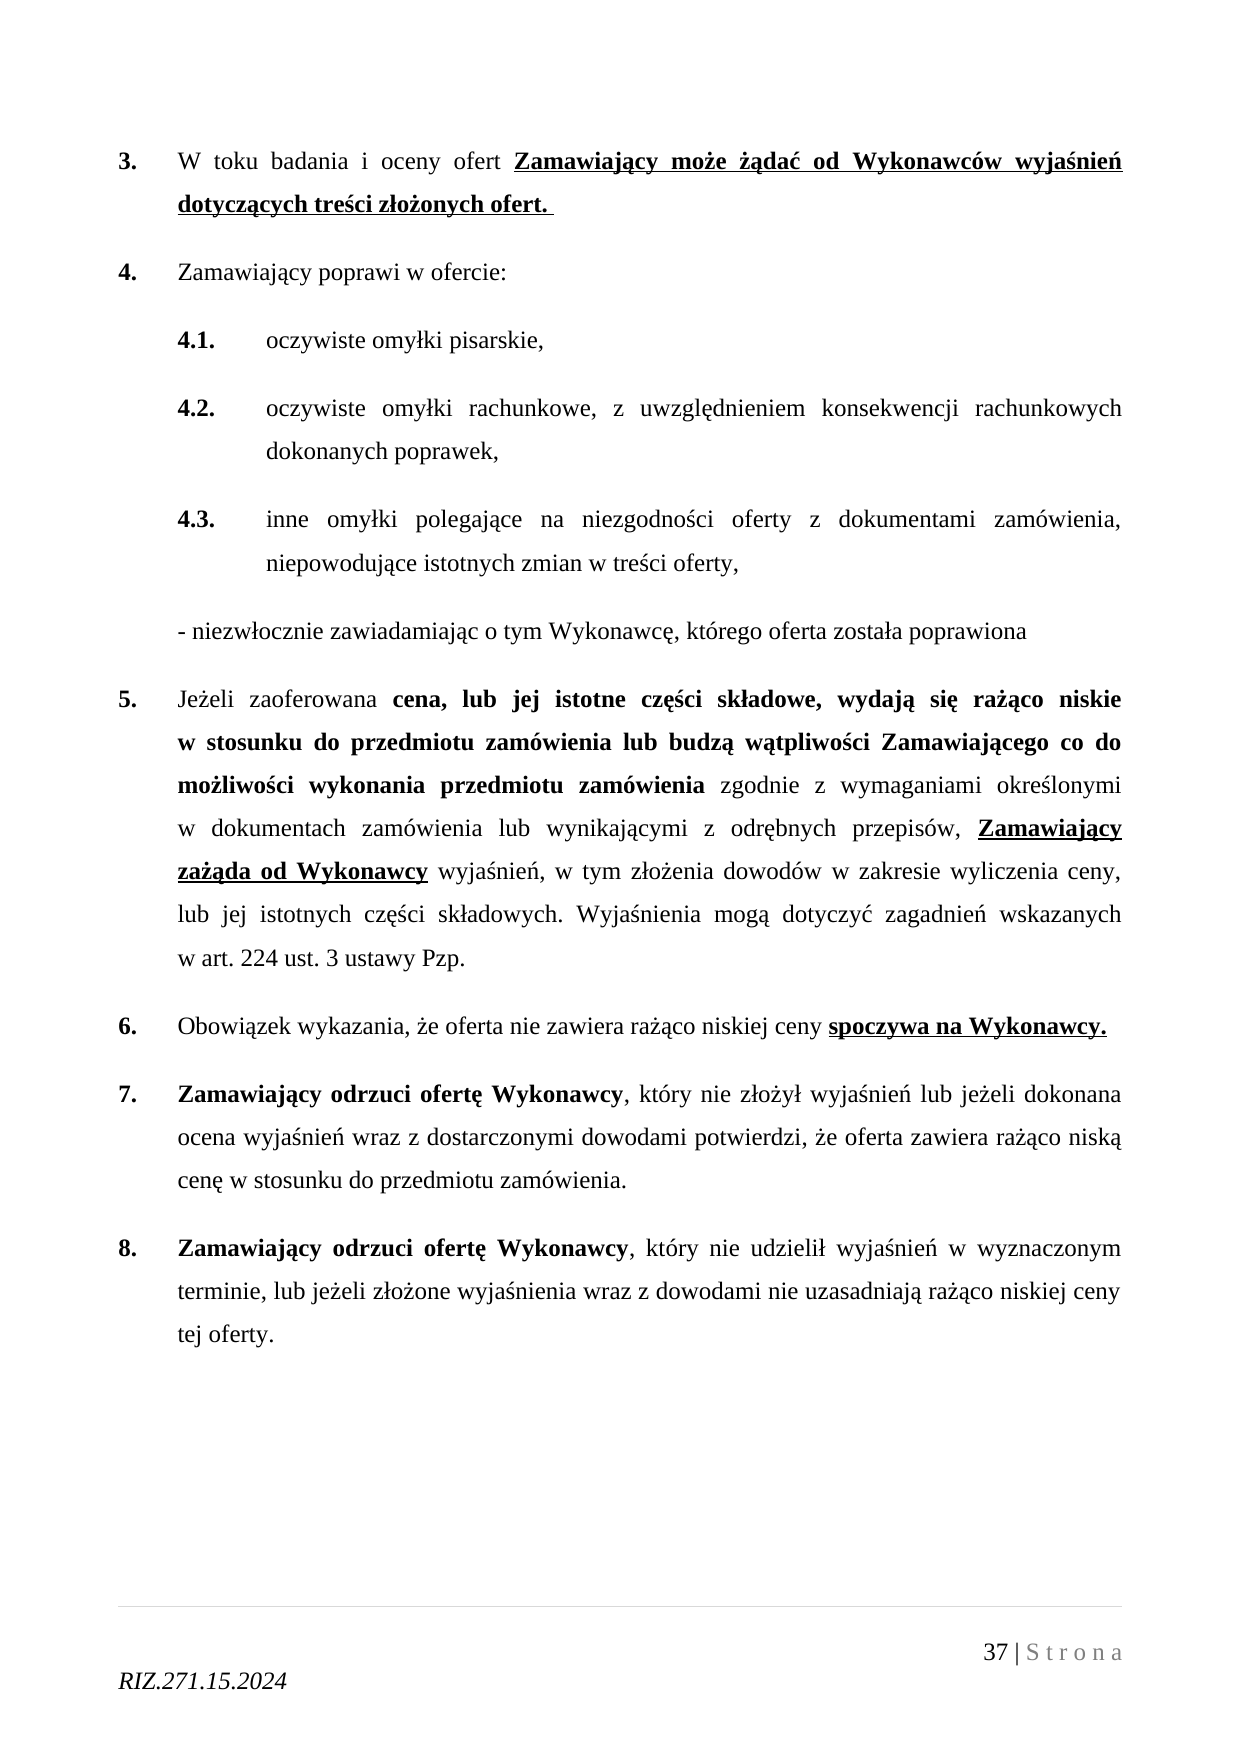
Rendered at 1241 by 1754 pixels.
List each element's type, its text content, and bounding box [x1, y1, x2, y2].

list oczywiste omyłki rachunkowe, z uwzględnieniem konsekwencji rachunkowych dokonanych poprawek, [177, 393, 1122, 465]
list Zamawiający odrzuci ofertę Wykonawcy, który nie udzielił wyjaśnień w wyznaczonym terminie, lub jeżeli złożone wyjaśnienia wraz z dowodami nie uzasadniają rażąco niskiej ceny tej oferty. [118, 1233, 1122, 1348]
list Zamawiający poprawi w ofercie: [118, 257, 1122, 286]
text - niezwłocznie zawiadamiając o tym Wykonawcę, którego oferta została poprawiona [177, 616, 1122, 644]
list Jeżeli zaoferowana cena, lub jej istotne części składowe, wydają się rażąco niskie w stosunku do przedmiotu zamówienia lub budzą wątpliwości Zamawiającego co do możliwości wykonania przedmiotu zamówienia zgodnie z wymaganiami określonymi w dokumentach zamówienia lub wynikającymi z odrębnych przepisów, Zamawiający zażąda od Wykonawcy wyjaśnień, w tym złożenia dowodów w zakresie wyliczenia ceny, lub jej istotnych części składowych. Wyjaśnienia mogą dotyczyć zagadnień wskazanych w art. 224 ust. 3 ustawy Pzp. [118, 684, 1122, 971]
list Obowiązek wykazania, że oferta nie zawiera rażąco niskiej ceny spoczywa na Wykonawcy. [118, 1011, 1122, 1039]
list oczywiste omyłki pisarskie, [177, 325, 1122, 354]
list inne omyłki polegające na niezgodności oferty z dokumentami zamówienia, niepowodujące istotnych zmian w treści oferty, [177, 504, 1122, 576]
list W toku badania i oceny ofert Zamawiający może żądać od Wykonawców wyjaśnień dotyczących treści złożonych ofert. [118, 146, 1122, 218]
list Zamawiający odrzuci ofertę Wykonawcy, który nie złożył wyjaśnień lub jeżeli dokonana ocena wyjaśnień wraz z dostarczonymi dowodami potwierdzi, że oferta zawiera rażąco niską cenę w stosunku do przedmiotu zamówienia. [118, 1079, 1122, 1194]
